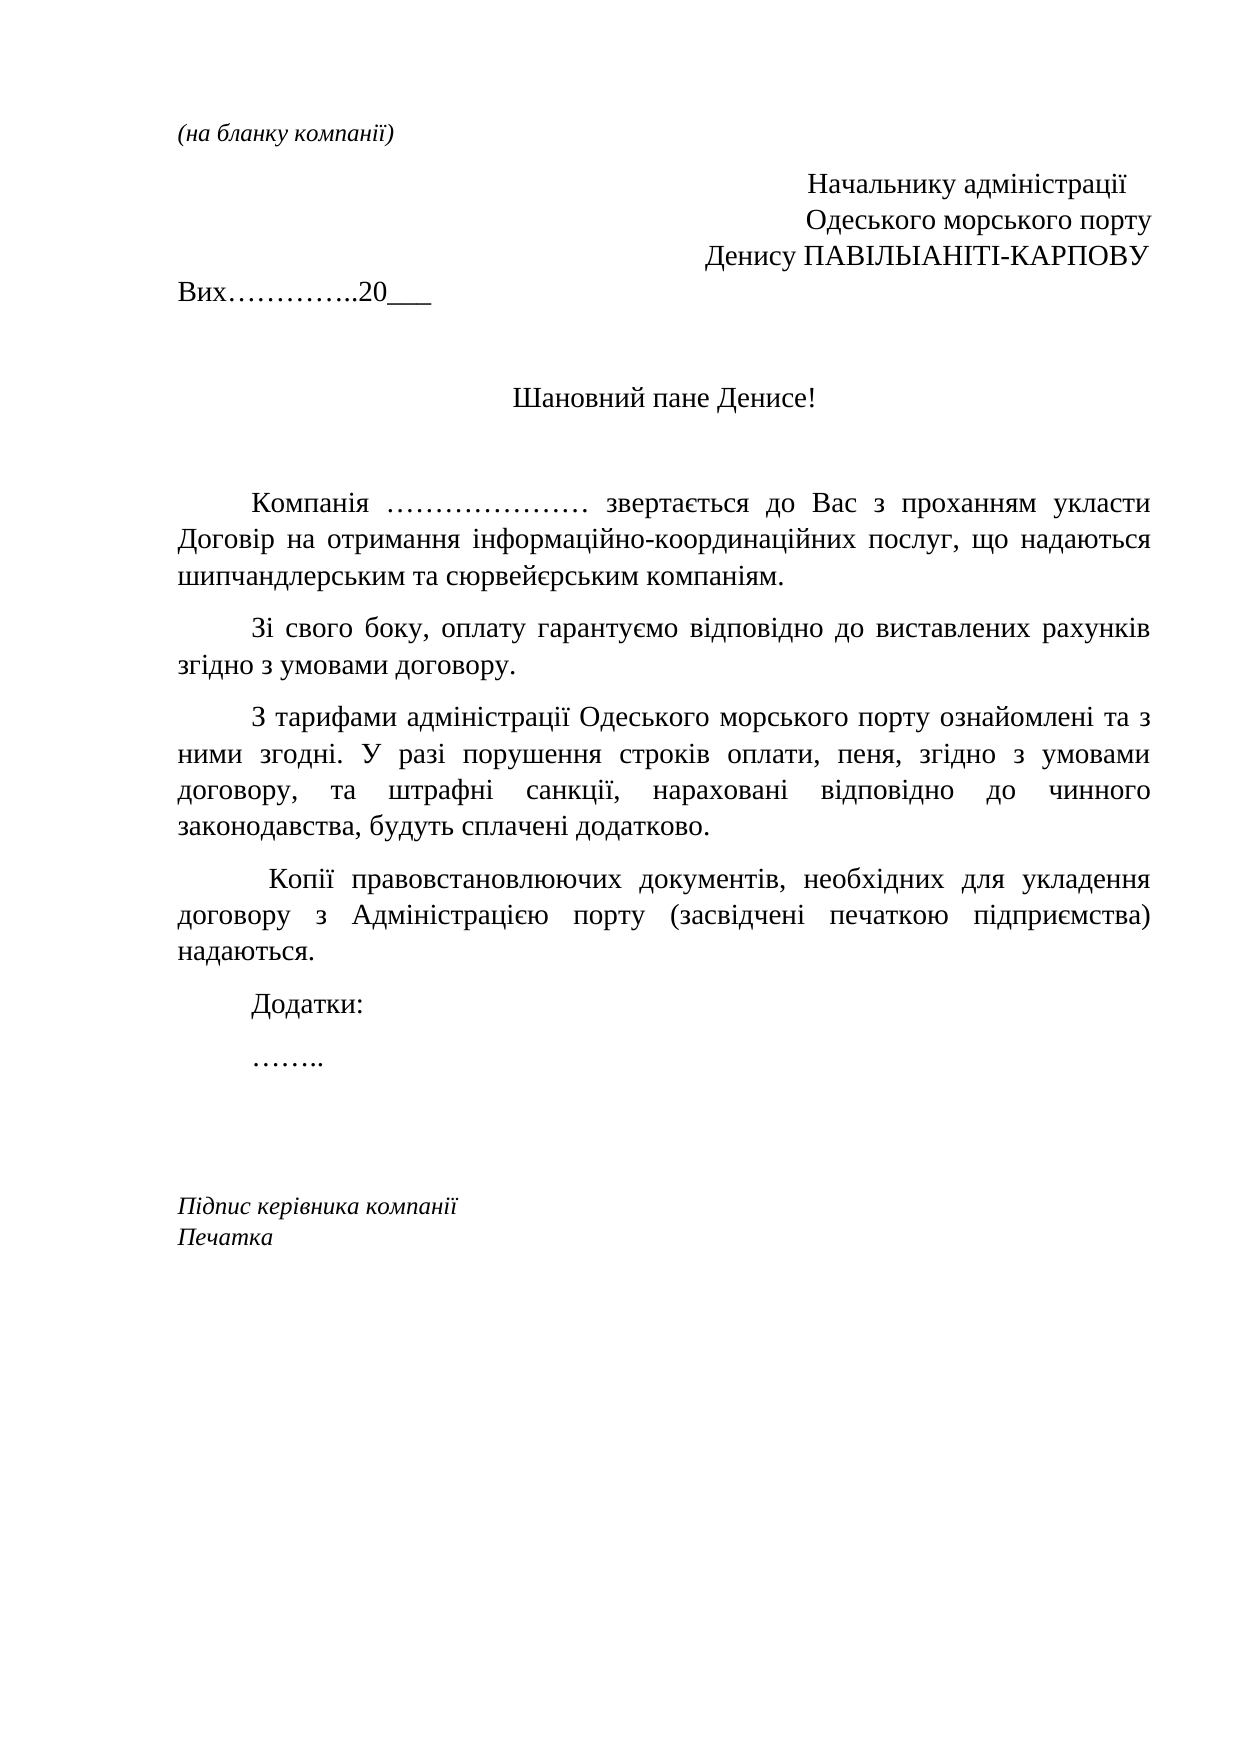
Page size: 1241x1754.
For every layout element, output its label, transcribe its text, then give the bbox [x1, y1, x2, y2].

text (на бланку компанії) [177, 118, 1152, 147]
text Вих…………..20___ [177, 274, 1152, 308]
text Одеського морського порту [177, 202, 1152, 236]
text Додатки: [177, 986, 1152, 1019]
text Начальнику адміністрації [177, 166, 1152, 199]
text Компанія ………………… звертається до Вас з проханням укласти Договір на отримання інформаційно-координаційних послуг, що надаються шипчандлерським та сюрвейєрським компаніям. [177, 486, 1152, 591]
text Копії правовстановлюючих документів, необхідних для укладення договору з Адміністрацією порту (засвідчені печаткою підприємства) надаються. [177, 861, 1152, 967]
text …….. [177, 1039, 1152, 1072]
text З тарифами адміністрації Одеського морського порту ознайомлені та з ними згодні. У разі порушення строків оплати, пеня, згідно з умовами договору, та штрафні санкції, нараховані відповідно до чинного законодавства, будуть сплачені додатково. [177, 699, 1152, 842]
text Шановний пане Денисе! [177, 380, 1152, 413]
text Денису ПАВІЛЬІАНІТІ-КАРПОВУ [177, 238, 1152, 272]
text Зі свого боку, оплату гарантуємо відповідно до виставлених рахунків згідно з умовами договору. [177, 611, 1152, 680]
text Печатка [177, 1222, 1152, 1251]
text Підпис керівника компанії [177, 1191, 1152, 1220]
